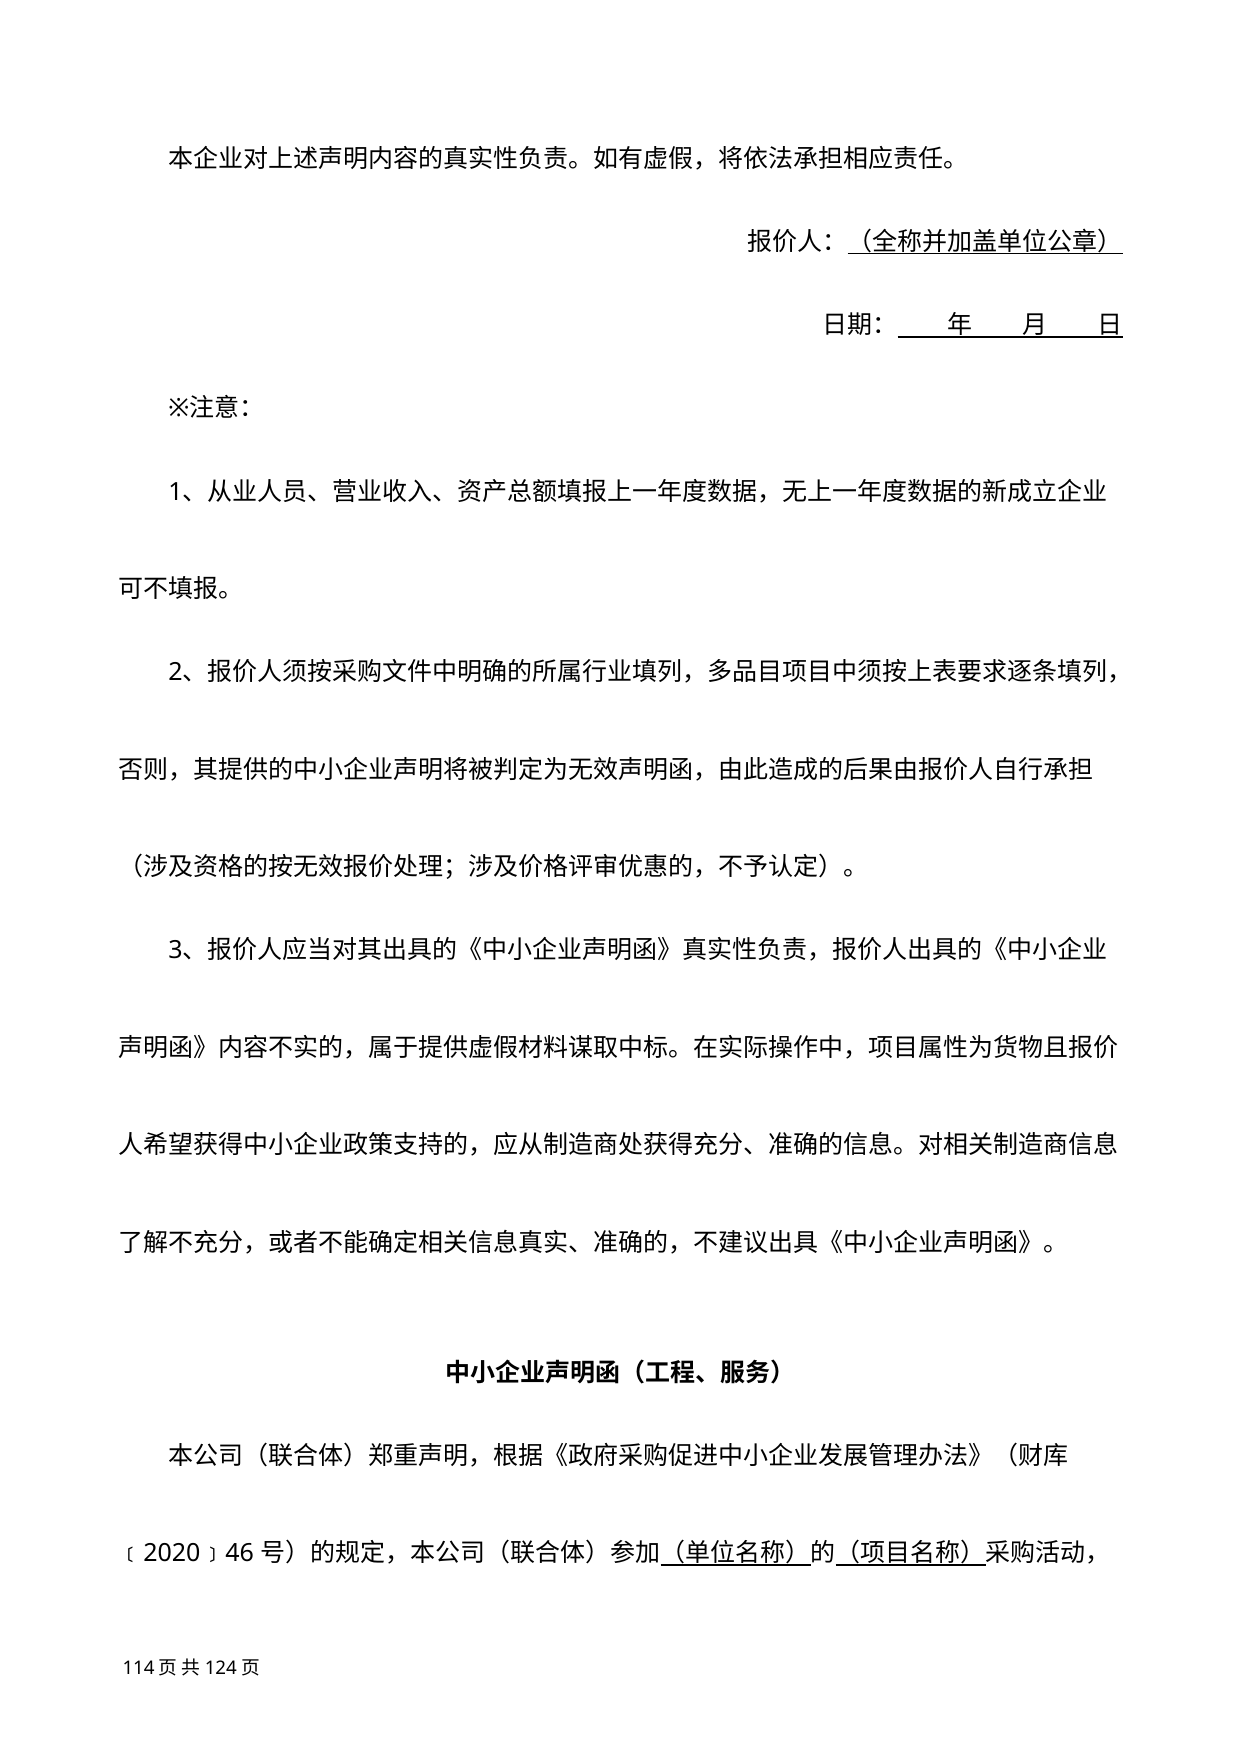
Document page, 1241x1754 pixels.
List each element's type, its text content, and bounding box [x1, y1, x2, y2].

text 3、报价人应当对其出具的《中小企业声明函》真实性负责，报价人出具的《中小企业声明函》内容不实的，属于提供虚假材料谋取中标。在实际操作中，项目属性为货物且报价人希望获得中小企业政策支持的，应从制造商处获得充分、准确的信息。对相关制造商信息了解不充分，或者不能确定相关信息真实、准确的，不建议出具《中小企业声明函》。 [118, 915, 1122, 1322]
text 本企业对上述声明内容的真实性负责。如有虚假，将依法承担相应责任。 [118, 124, 1122, 189]
text 报价人：（全称并加盖单位公章） [118, 207, 1122, 272]
text ※注意： [118, 373, 1122, 438]
text 2、报价人须按采购文件中明确的所属行业填列，多品目项目中须按上表要求逐条填列，否则，其提供的中小企业声明将被判定为无效声明函，由此造成的后果由报价人自行承担（涉及资格的按无效报价处理；涉及价格评审优惠的，不予认定）。 [118, 637, 1122, 897]
text 中小企业声明函（工程、服务） [118, 1338, 1122, 1403]
text 1、从业人员、营业收入、资产总额填报上一年度数据，无上一年度数据的新成立企业可不填报。 [118, 457, 1122, 619]
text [118, 1421, 1122, 1583]
text 日期： 年 月 日 [118, 290, 1122, 355]
